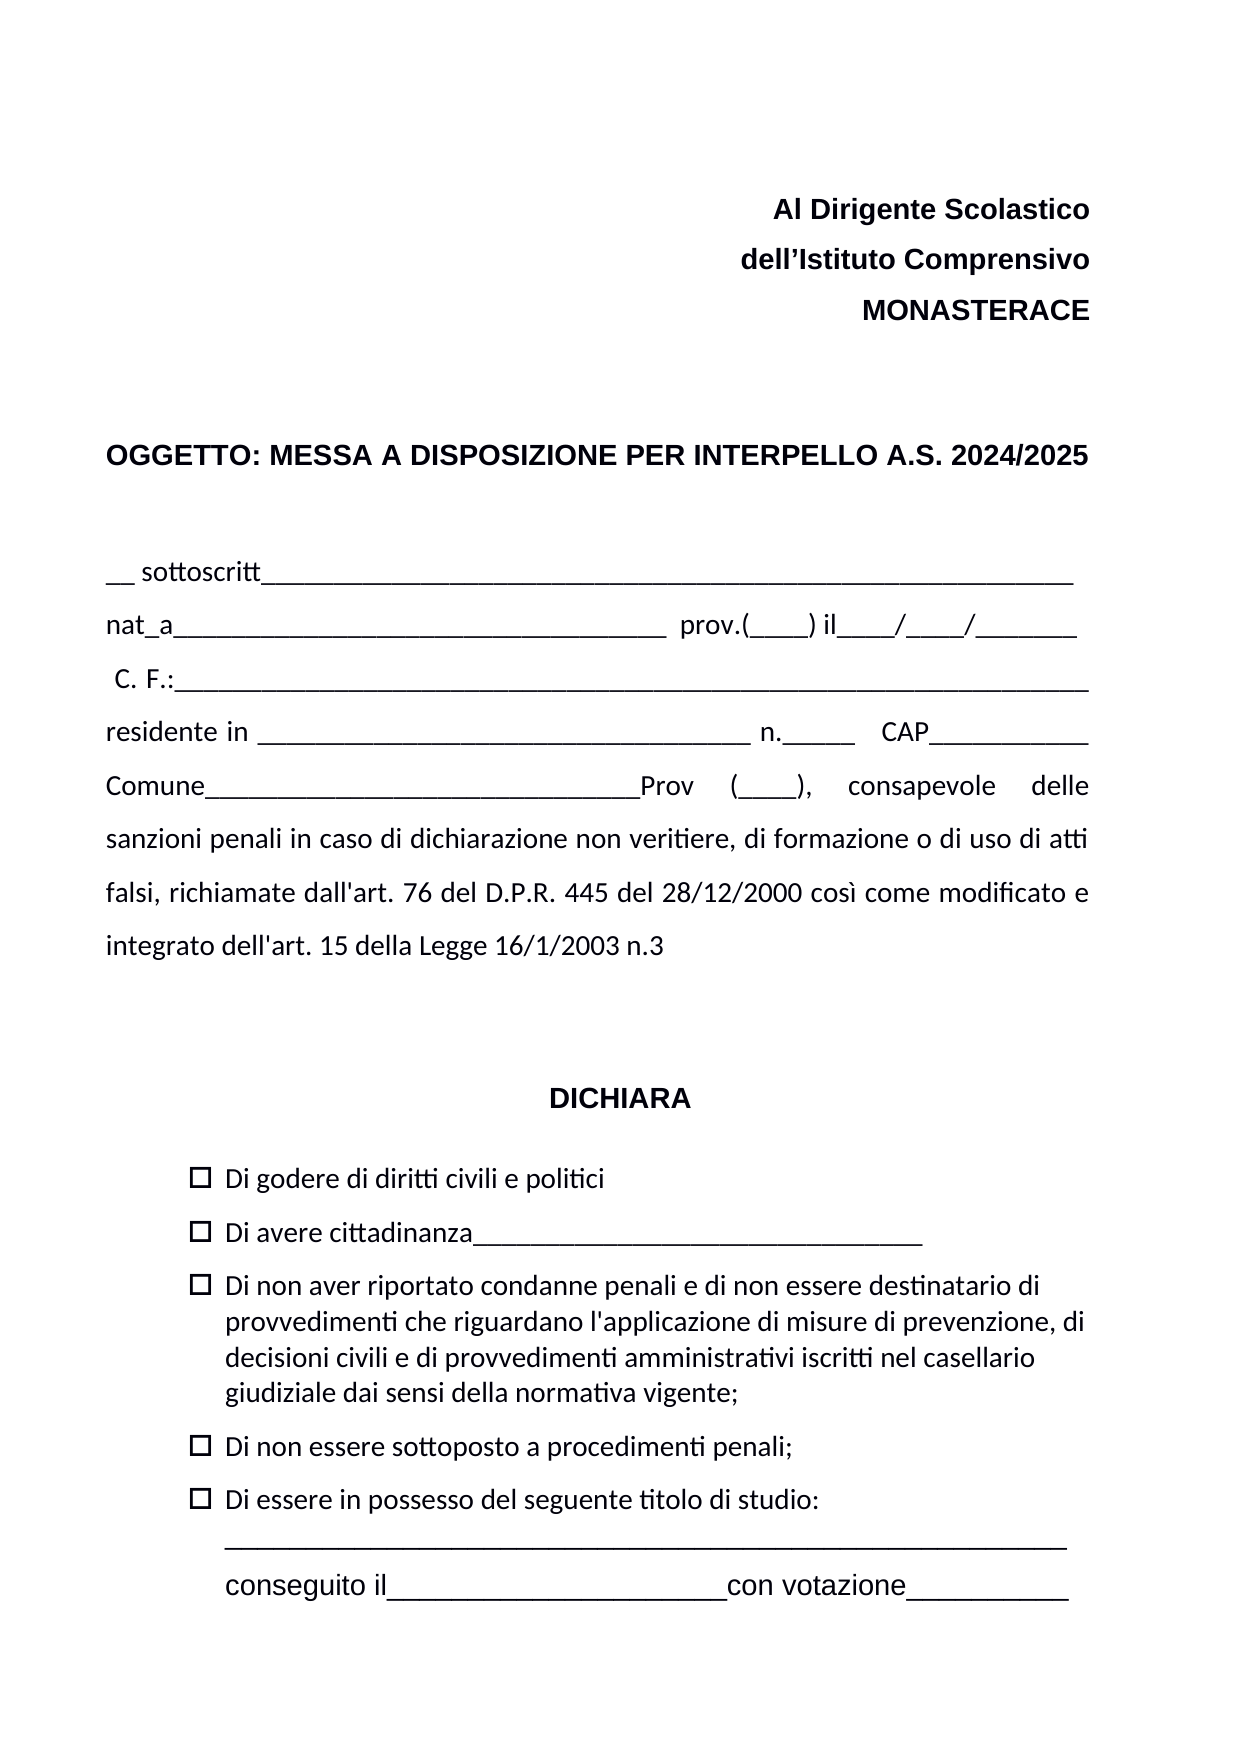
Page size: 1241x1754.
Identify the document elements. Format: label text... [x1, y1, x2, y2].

list Di avere cittadinanza_______________________________ [187, 1214, 1090, 1249]
list Di godere di diritti civili e politici [187, 1161, 1090, 1196]
list Di non aver riportato condanne penali e di non essere destinatario di provvedimenti che riguardano l'applicazione di misure di prevenzione, di decisioni civili e di provvedimenti amministrativi iscritti nel casellario giudiziale dai sensi della normativa vigente; [187, 1267, 1090, 1410]
text conseguito il_____________________con votazione__________ [225, 1568, 1090, 1602]
list Di essere in possesso del seguente titolo di studio: ____________________________________________________ [187, 1481, 1090, 1550]
text __ sottoscritt________________________________________________________ [106, 499, 1090, 589]
text Al Dirigente Scolastico [150, 192, 1090, 226]
text OGGETTO: MESSA A DISPOSIZIONE PER INTERPELLO A.S. 2024/2025 [106, 438, 1090, 499]
list Di non essere sottoposto a procedimenti penali; [187, 1428, 1090, 1463]
text DICHIARA [150, 981, 1090, 1143]
text dell’Istituto Comprensivo [150, 242, 1090, 276]
text nat_a__________________________________ prov.(____) il____/____/_______ [106, 606, 1090, 642]
text MONASTERACE [150, 293, 1090, 326]
text C. F.:_______________________________________________________________ residente in __________________________________ n._____ CAP___________ Comune______________________________Prov (____), consapevole delle sanzioni penali in caso di dichiarazione non veritiere, di formazione o di uso di atti falsi, richiamate dall'art. 76 del D.P.R. 445 del 28/12/2000 così come modificato e integrato dell'art. 15 della Legge 16/1/2003 n.3 [106, 660, 1090, 963]
